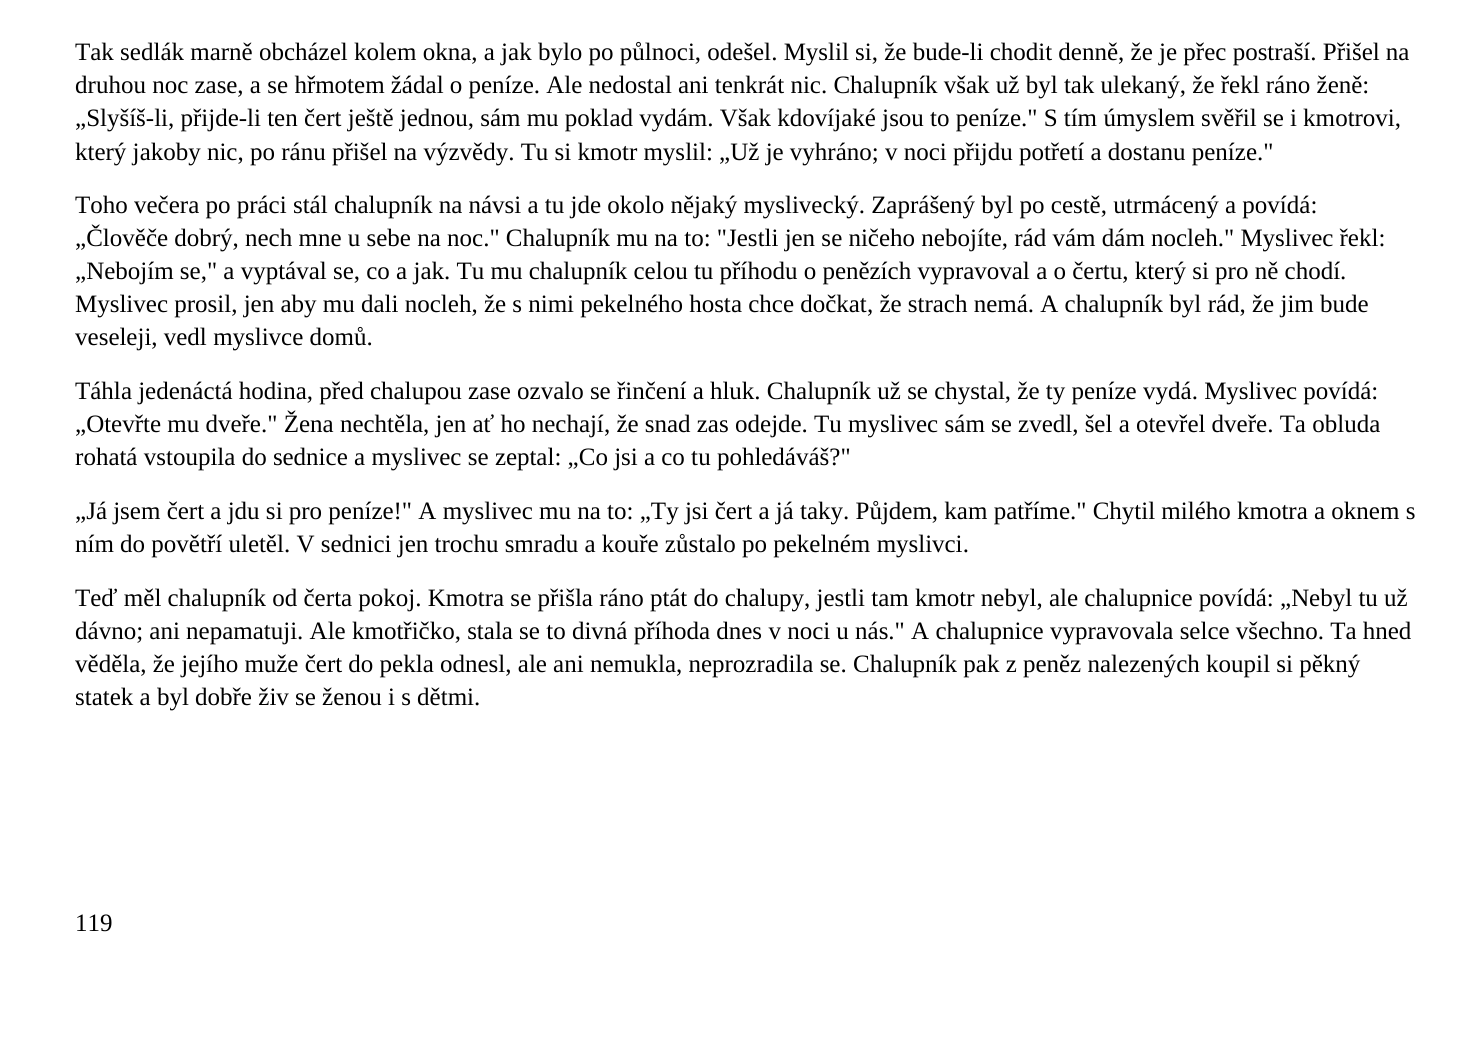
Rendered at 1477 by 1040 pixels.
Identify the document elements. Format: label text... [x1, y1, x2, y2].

text Tak sedlák marně obcházel kolem okna, a jak bylo po půlnoci, odešel. Myslil si, že bude-li chodit denně, že je přec postraší. Přišel na druhou noc zase, a se hřmotem žádal o peníze. Ale nedostal ani tenkrát nic. Chalupník však už byl tak ulekaný, že řekl ráno ženě: „Slyšíš-li, přijde-li ten čert ještě jednou, sám mu poklad vydám. Však kdovíjaké jsou to peníze." S tím úmyslem svěřil se i kmotrovi, který jakoby nic, po ránu přišel na výzvědy. Tu si kmotr myslil: „Už je vyhráno; v noci přijdu potřetí a dostanu peníze." [75, 37, 1416, 165]
text Táhla jedenáctá hodina, před chalupou zase ozvalo se řinčení a hluk. Chalupník už se chystal, že ty peníze vydá. Myslivec povídá: „Otevřte mu dveře." Žena nechtěla, jen ať ho nechají, že snad zas odejde. Tu myslivec sám se zvedl, šel a otevřel dveře. Ta obluda rohatá vstoupila do sednice a myslivec se zeptal: „Co jsi a co tu pohledáváš?" [75, 376, 1416, 471]
text „Já jsem čert a jdu si pro peníze!" A myslivec mu na to: „Ty jsi čert a já taky. Půjdem, kam patříme." Chytil milého kmotra a oknem s ním do povětří uletěl. V sednici jen trochu smradu a kouře zůstalo po pekelném myslivci. [75, 496, 1416, 558]
text Teď měl chalupník od čerta pokoj. Kmotra se přišla ráno ptát do chalupy, jestli tam kmotr nebyl, ale chalupnice povídá: „Nebyl tu už dávno; ani nepamatuji. Ale kmotřičko, stala se to divná příhoda dnes v noci u nás." A chalupnice vypravovala selce všechno. Ta hned věděla, že jejího muže čert do pekla odnesl, ale ani nemukla, neprozradila se. Chalupník pak z peněz nalezených koupil si pěkný statek a byl dobře živ se ženou i s dětmi. [75, 583, 1416, 711]
text Toho večera po práci stál chalupník na návsi a tu jde okolo nějaký myslivecký. Zaprášený byl po cestě, utrmácený a povídá: „Člověče dobrý, nech mne u sebe na noc." Chalupník mu na to: "Jestli jen se ničeho nebojíte, rád vám dám nocleh." Myslivec řekl: „Nebojím se," a vyptával se, co a jak. Tu mu chalupník celou tu příhodu o penězích vypravoval a o čertu, který si pro ně chodí. Myslivec prosil, jen aby mu dali nocleh, že s nimi pekelného hosta chce dočkat, že strach nemá. A chalupník byl rád, že jim bude veseleji, vedl myslivce domů. [75, 190, 1416, 351]
